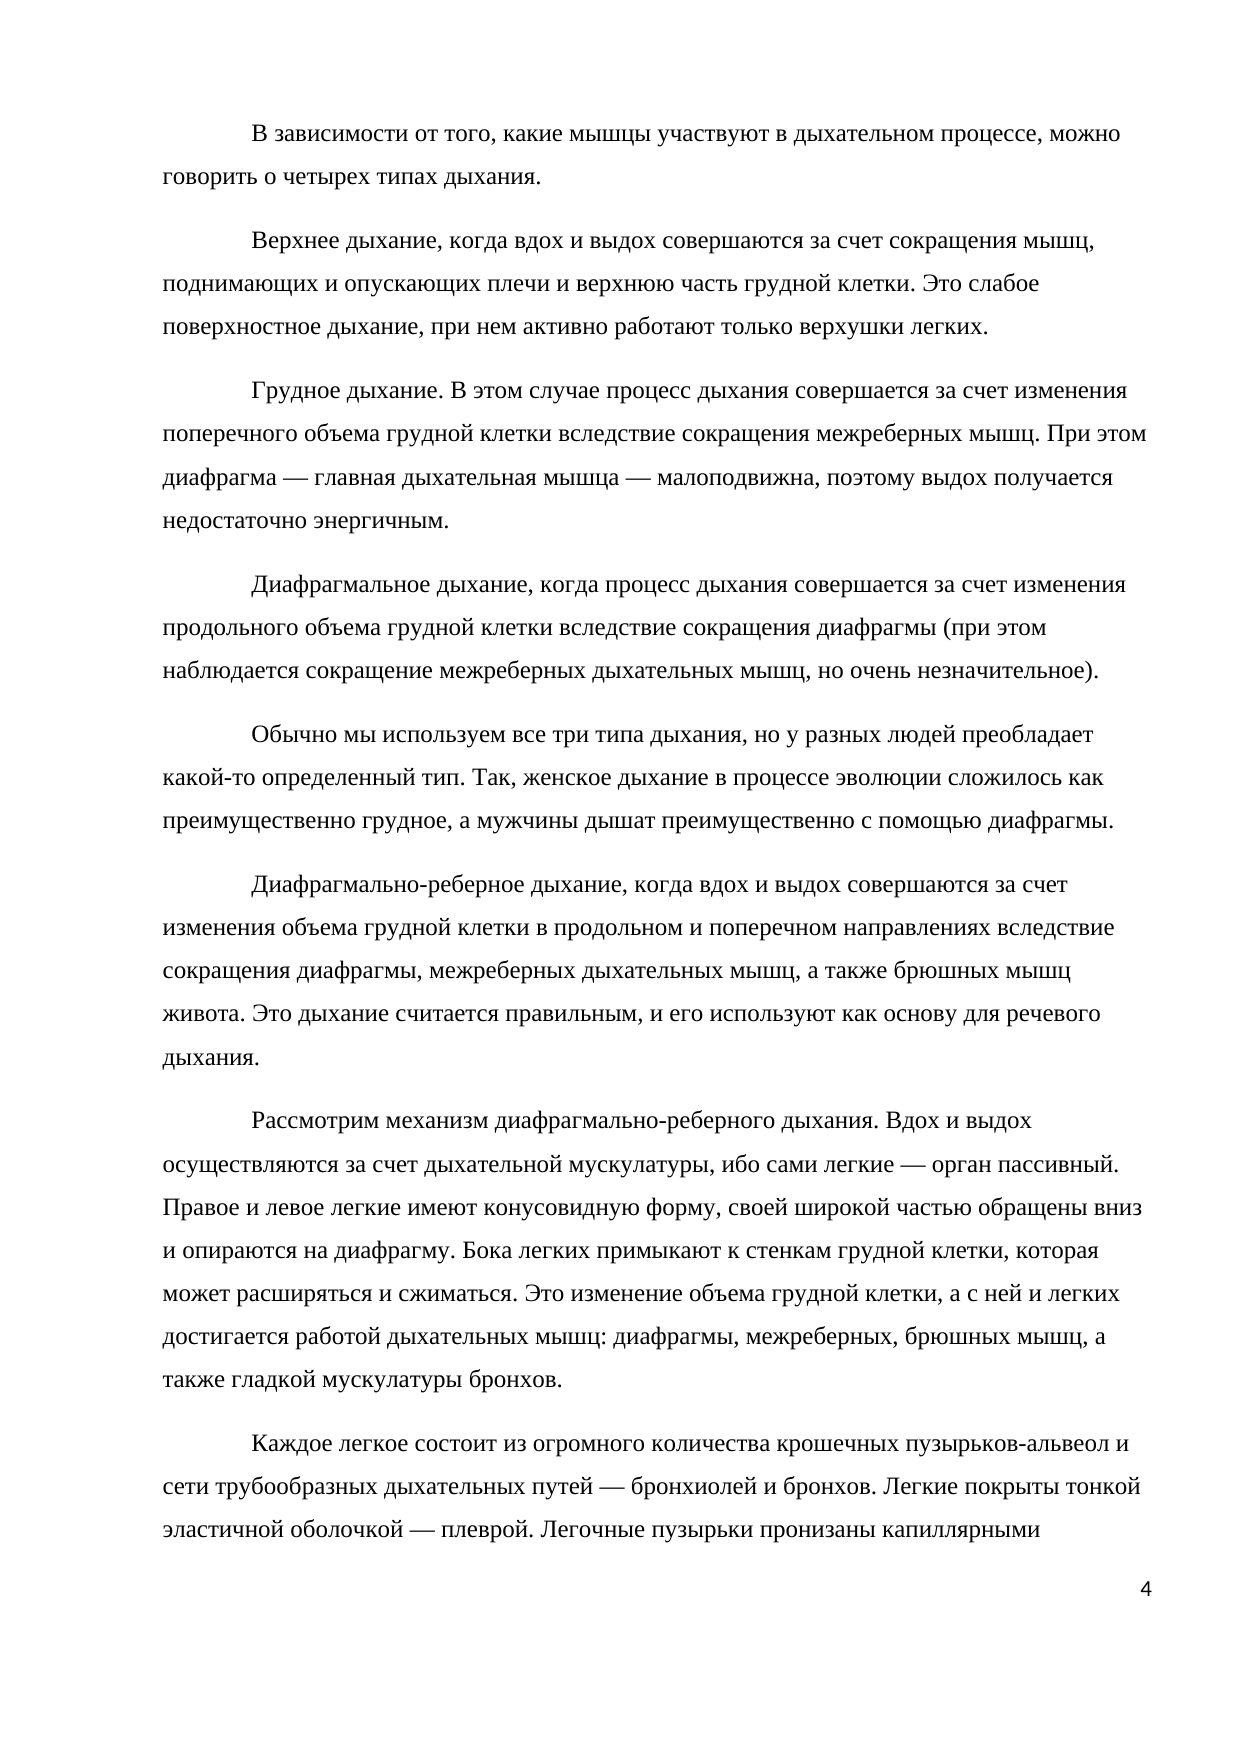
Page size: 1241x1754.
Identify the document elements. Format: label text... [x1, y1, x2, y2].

text Грудное дыхание. В этом случае процесс дыхания совершается за счет изменения поперечного объема грудной клетки вследствие сокращения межреберных мышц. При этом диафрагма — главная дыхательная мышца — малоподвижна, поэтому выдох получается недостаточно энергичным. [162, 375, 1152, 533]
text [162, 1428, 1152, 1543]
text Верхнее дыхание, когда вдох и выдох совершаются за счет сокращения мышц, поднимающих и опускающих плечи и верхнюю часть грудной клетки. Это слабое поверхностное дыхание, при нем активно работают только верхушки легких. [162, 225, 1152, 340]
text Диафрагмально-реберное дыхание, когда вдох и выдох совершаются за счет изменения объема грудной клетки в продольном и поперечном направлениях вследствие сокращения диафрагмы, межреберных дыхательных мышц, а также брюшных мышц живота. Это дыхание считается правильным, и его используют как основу для речевого дыхания. [162, 869, 1152, 1070]
text В зависимости от того, какие мышцы участвуют в дыхательном процессе, можно говорить о четырех типах дыхания. [162, 118, 1152, 190]
text Рассмотрим механизм диафрагмально-реберного дыхания. Вдох и выдох осуществляются за счет дыхательной мускулатуры, ибо сами легкие — орган пассивный. Правое и левое легкие имеют конусовидную форму, своей широкой частью обращены вниз и опираются на диафрагму. Бока легких примыкают к стенкам грудной клетки, которая может расширяться и сжиматься. Это изменение объема грудной клетки, а с ней и легких достигается работой дыхательных мышц: диафрагмы, межреберных, брюшных мышц, а также гладкой мускулатуры бронхов. [162, 1106, 1152, 1393]
text Обычно мы используем все три типа дыхания, но у разных людей преобладает какой-то определенный тип. Так, женское дыхание в процессе эволюции сложилось как преимущественно грудное, а мужчины дышат преимущественно с помощью диафрагмы. [162, 719, 1152, 834]
text Диафрагмальное дыхание, когда процесс дыхания совершается за счет изменения продольного объема грудной клетки вследствие сокращения диафрагмы (при этом наблюдается сокращение межреберных дыхательных мышц, но очень незначительное). [162, 569, 1152, 684]
